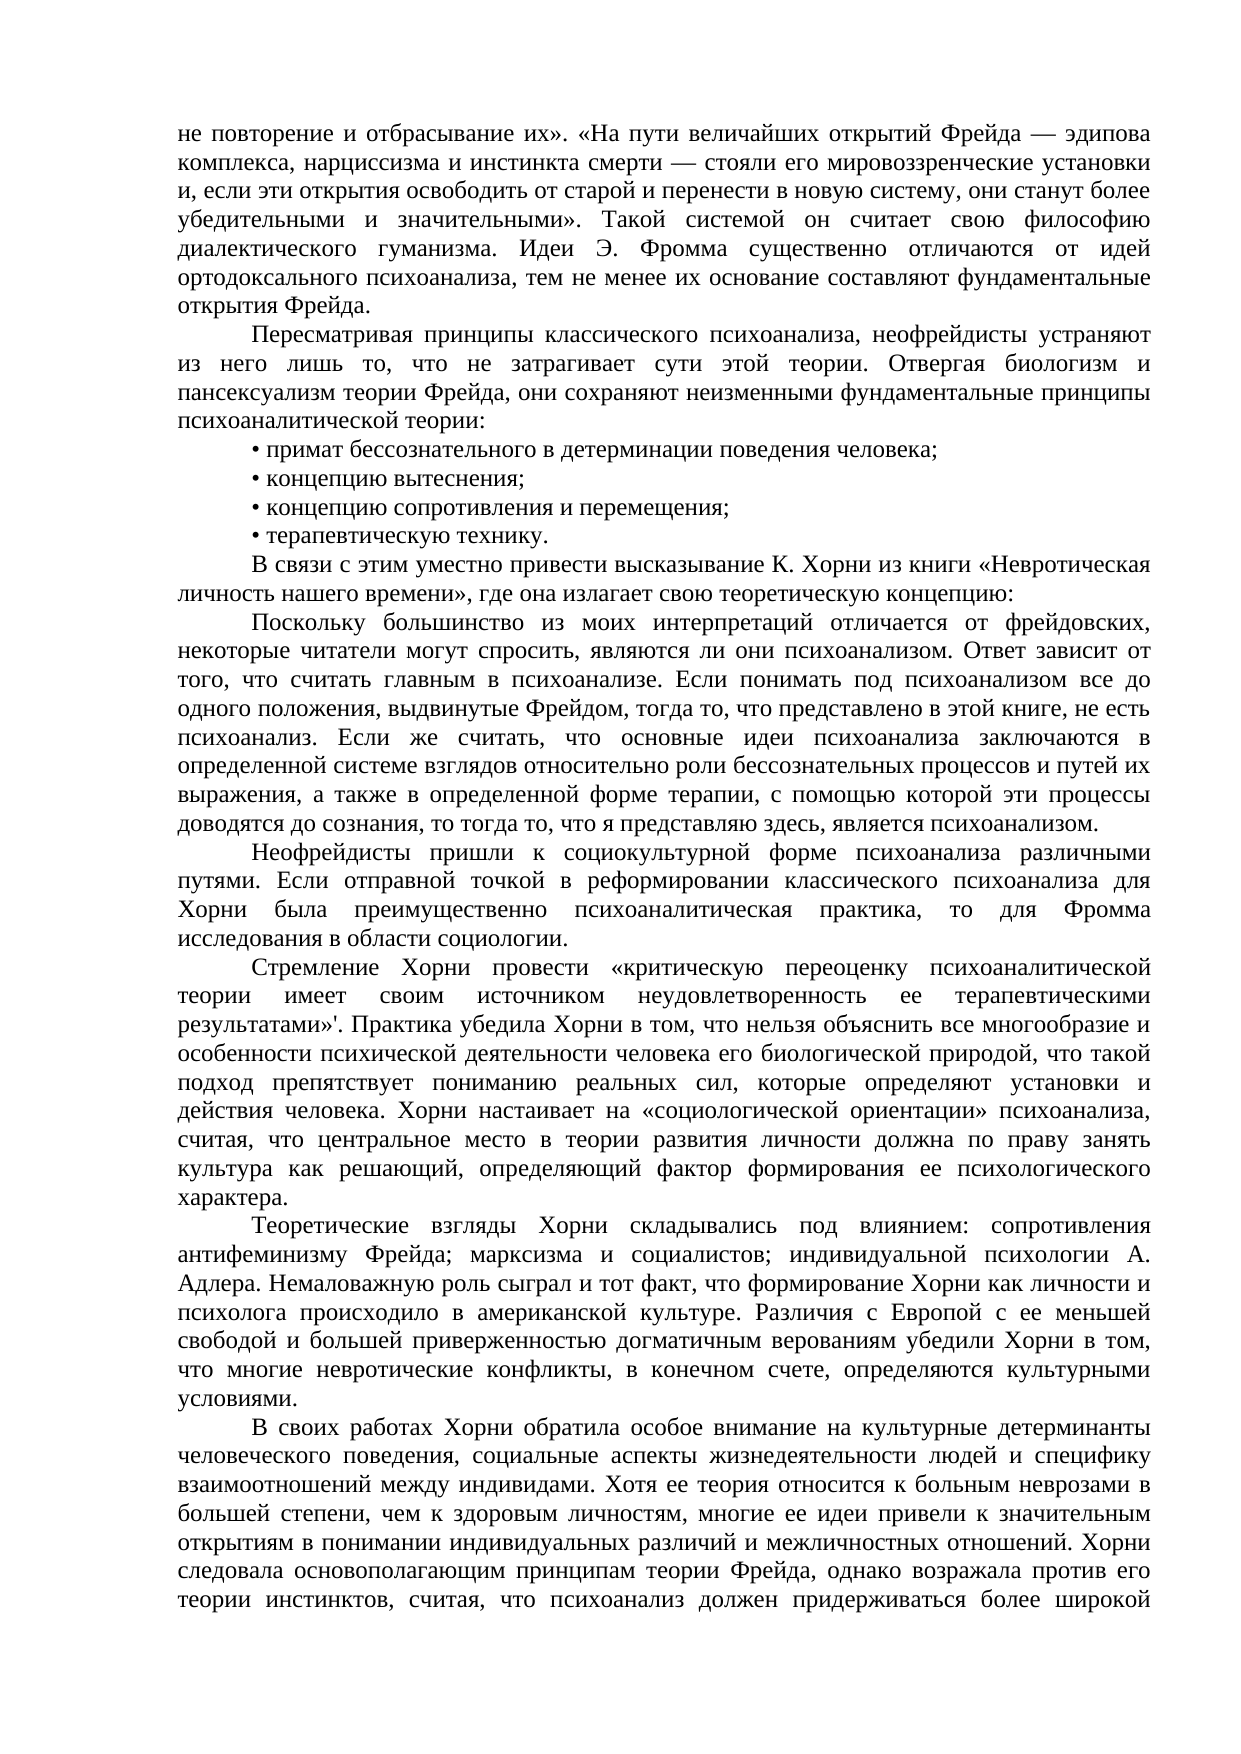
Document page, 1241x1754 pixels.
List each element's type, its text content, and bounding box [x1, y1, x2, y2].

text Теоретические взгляды Хорни складывались под влиянием: сопротивления антифеминизму Фрейда; марксизма и социалистов; индивидуальной психологии А. Адлера. Немаловажную роль сыграл и тот факт, что формирование Хорни как личности и психолога происходило в американской культуре. Различия с Европой с ее меньшей свободой и большей приверженностью догматичным верованиям убедили Хорни в том, что многие невротические конфликты, в конечном счете, определяются культурными условиями. [177, 1211, 1152, 1412]
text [177, 1412, 1152, 1613]
text • концепцию вытеснения; [177, 463, 1152, 492]
text Неофрейдисты пришли к социокультурной форме психоанализа различными путями. Если отправной точкой в реформировании классического психоанализа для Хорни была преимущественно психоаналитическая практика, то для Фромма исследования в области социологии. [177, 837, 1152, 952]
text Стремление Хорни провести «критическую переоценку психоаналитической теории имеет своим источником неудовлетворенность ее терапевтическими результатами»'. Практика убедила Хорни в том, что нельзя объяснить все многообразие и особенности психической деятельности человека его биологической природой, что такой подход препятствует пониманию реальных сил, которые определяют установки и действия человека. Хорни настаивает на «социологической ориентации» психоанализа, считая, что центральное место в теории развития личности должна по праву занять культура как решающий, определяющий фактор формирования ее психологического характера. [177, 952, 1152, 1211]
text Поскольку большинство из моих интерпретаций отличается от фрейдовских, некоторые читатели могут спросить, являются ли они психоанализом. Ответ зависит от того, что считать главным в психоанализе. Если понимать под психоанализом все до одного положения, выдвинутые Фрейдом, тогда то, что представлено в этой книге, не есть психоанализ. Если же считать, что основные идеи психоанализа заключаются в определенной системе взглядов относительно роли бессознательных процессов и путей их выражения, а также в определенной форме терапии, с помощью которой эти процессы доводятся до сознания, то тогда то, что я представляю здесь, является психоанализом. [177, 607, 1152, 837]
text • концепцию сопротивления и перемещения; [177, 492, 1152, 521]
text • примат бессознательного в детерминации поведения человека; [177, 434, 1152, 463]
text • терапевтическую технику. [177, 521, 1152, 549]
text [177, 118, 1152, 319]
text В связи с этим уместно привести высказывание К. Хорни из книги «Невротическая личность нашего времени», где она излагает свою теоретическую концепцию: [177, 549, 1152, 607]
text Пересматривая принципы классического психоанализа, неофрейдисты устраняют из него лишь то, что не затрагивает сути этой теории. Отвергая биологизм и пансексуализм теории Фрейда, они сохраняют неизменными фундаментальные принципы психоаналитической теории: [177, 319, 1152, 434]
